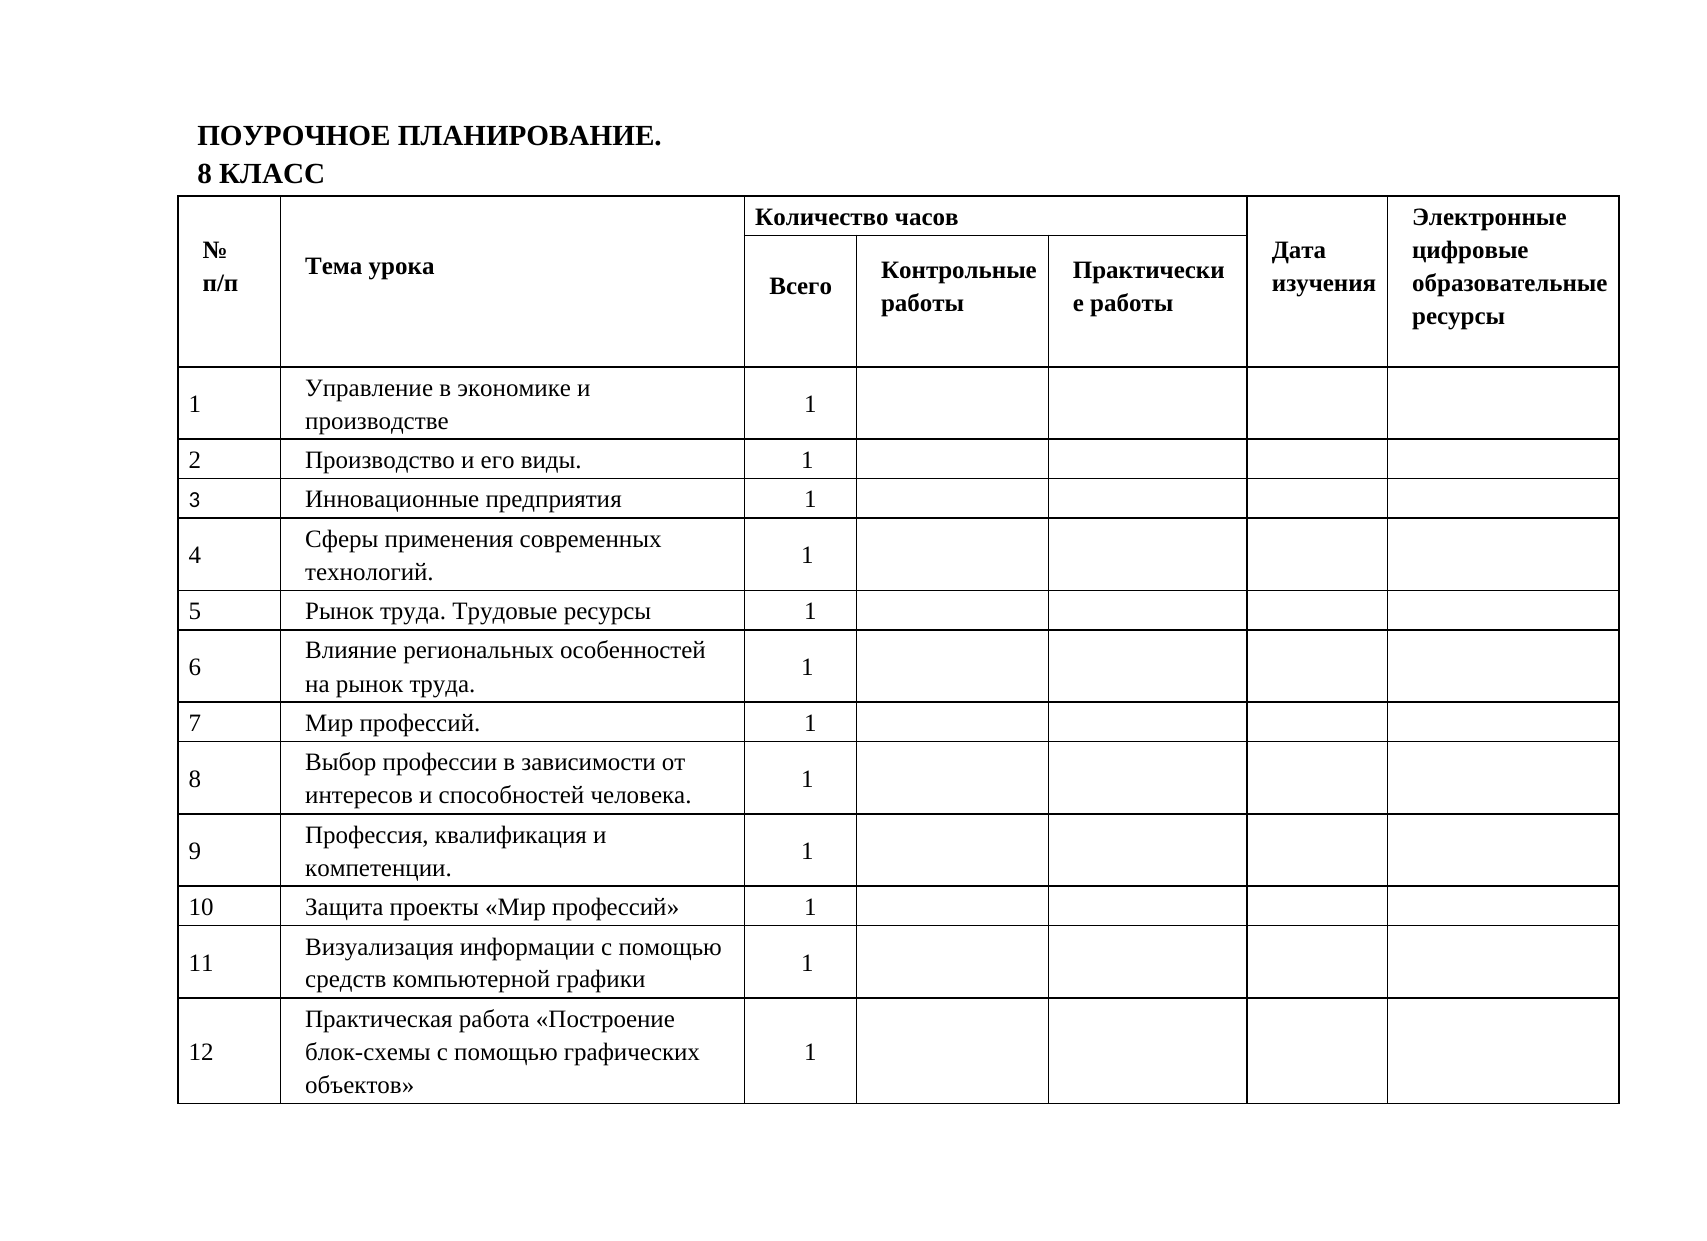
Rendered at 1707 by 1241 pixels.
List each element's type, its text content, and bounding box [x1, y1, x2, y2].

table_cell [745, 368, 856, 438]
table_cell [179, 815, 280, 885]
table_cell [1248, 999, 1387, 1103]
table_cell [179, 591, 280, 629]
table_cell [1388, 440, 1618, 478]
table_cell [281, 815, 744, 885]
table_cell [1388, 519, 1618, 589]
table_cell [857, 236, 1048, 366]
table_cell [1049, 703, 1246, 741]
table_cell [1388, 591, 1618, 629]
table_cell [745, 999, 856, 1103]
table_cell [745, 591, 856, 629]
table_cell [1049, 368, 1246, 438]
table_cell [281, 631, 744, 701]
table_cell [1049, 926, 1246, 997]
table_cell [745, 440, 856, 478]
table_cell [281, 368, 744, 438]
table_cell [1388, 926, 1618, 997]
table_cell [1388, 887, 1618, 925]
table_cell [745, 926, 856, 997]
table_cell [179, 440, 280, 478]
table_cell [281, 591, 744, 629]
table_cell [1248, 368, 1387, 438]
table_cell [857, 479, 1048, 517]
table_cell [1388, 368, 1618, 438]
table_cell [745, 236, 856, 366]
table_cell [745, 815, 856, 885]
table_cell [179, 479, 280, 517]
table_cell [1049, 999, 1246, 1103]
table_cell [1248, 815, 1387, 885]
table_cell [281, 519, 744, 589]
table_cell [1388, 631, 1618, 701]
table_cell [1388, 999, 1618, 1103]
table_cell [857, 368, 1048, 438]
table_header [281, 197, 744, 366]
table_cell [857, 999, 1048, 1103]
text ПОУРОЧНОЕ ПЛАНИРОВАНИЕ. [190, 118, 1618, 152]
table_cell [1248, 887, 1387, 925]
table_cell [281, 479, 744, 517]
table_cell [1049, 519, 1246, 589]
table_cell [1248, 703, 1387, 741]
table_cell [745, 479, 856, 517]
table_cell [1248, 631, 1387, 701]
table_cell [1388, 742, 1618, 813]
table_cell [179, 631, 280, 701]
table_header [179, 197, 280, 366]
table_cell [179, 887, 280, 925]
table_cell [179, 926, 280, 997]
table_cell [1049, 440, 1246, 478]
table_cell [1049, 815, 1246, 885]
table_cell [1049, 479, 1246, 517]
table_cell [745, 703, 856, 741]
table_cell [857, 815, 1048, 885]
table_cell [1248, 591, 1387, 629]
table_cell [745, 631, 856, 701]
text 8 КЛАСС [190, 157, 1618, 190]
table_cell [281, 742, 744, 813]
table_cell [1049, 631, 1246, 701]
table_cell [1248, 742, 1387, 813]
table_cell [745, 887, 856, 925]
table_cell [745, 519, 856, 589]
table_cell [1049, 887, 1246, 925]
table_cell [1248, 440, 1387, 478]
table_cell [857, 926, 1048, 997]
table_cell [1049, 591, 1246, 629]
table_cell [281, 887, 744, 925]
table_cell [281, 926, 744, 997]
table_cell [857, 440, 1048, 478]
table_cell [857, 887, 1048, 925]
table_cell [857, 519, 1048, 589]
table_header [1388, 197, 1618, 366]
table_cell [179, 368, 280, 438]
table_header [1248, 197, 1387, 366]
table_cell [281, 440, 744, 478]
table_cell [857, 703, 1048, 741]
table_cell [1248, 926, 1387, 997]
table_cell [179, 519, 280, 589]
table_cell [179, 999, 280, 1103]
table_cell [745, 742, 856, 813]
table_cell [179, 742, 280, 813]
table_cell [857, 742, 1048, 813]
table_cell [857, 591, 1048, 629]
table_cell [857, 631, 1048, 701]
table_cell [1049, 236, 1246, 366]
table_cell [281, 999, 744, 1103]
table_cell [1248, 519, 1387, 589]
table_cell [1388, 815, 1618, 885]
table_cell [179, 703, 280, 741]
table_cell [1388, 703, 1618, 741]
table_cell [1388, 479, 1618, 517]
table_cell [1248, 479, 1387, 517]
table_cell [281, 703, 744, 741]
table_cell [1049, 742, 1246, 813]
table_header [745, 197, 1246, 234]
